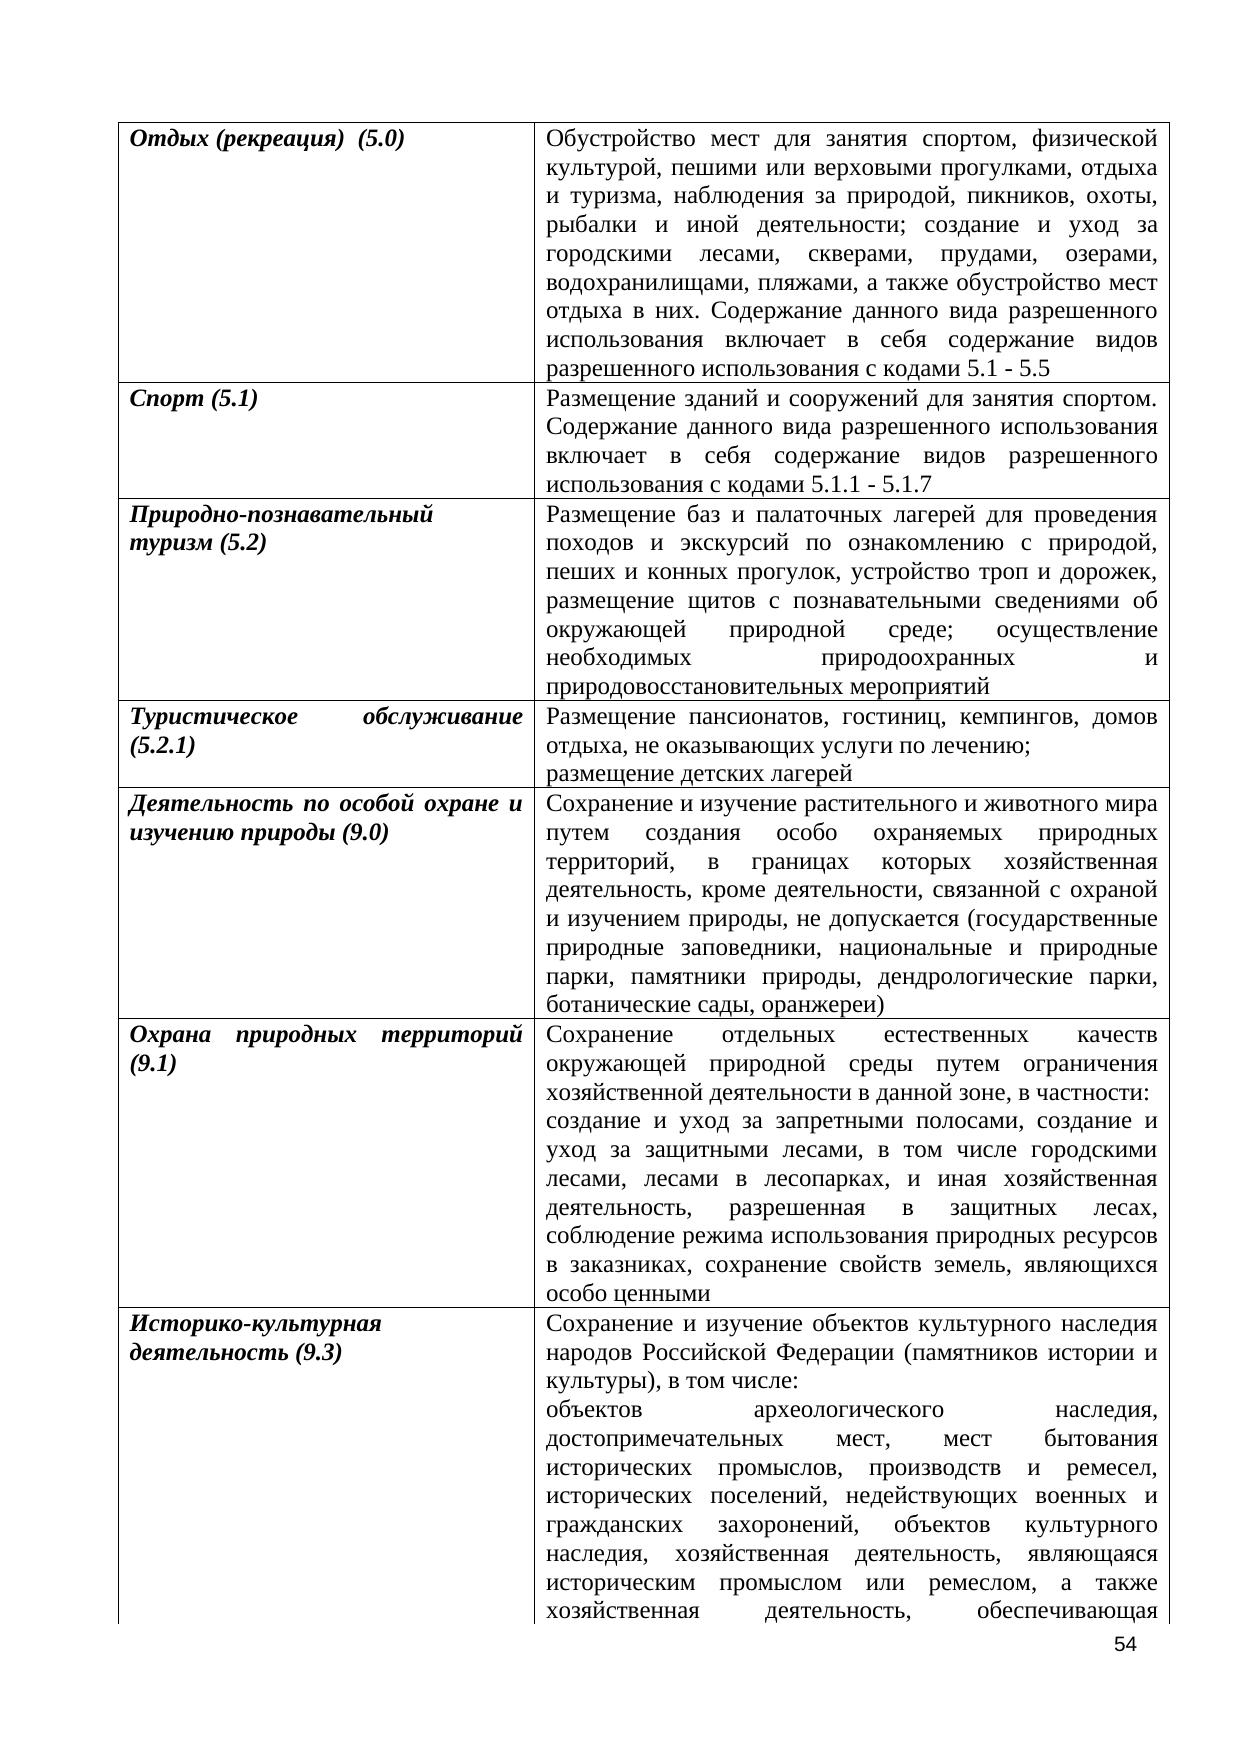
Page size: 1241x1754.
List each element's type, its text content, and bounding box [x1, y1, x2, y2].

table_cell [119, 1308, 534, 1624]
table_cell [535, 1308, 1169, 1624]
table_cell Спорт (5.1) [119, 383, 534, 498]
table_cell Деятельность по особой охране и изучению природы (9.0) [119, 788, 534, 1018]
table_cell Охрана природных территорий (9.1) [119, 1019, 534, 1307]
table_cell Размещение зданий и сооружений для занятия спортом. Содержание данного вида разрешенного использования включает в себя содержание видов разрешенного использования с кодами 5.1.1 - 5.1.7 [535, 383, 1169, 498]
table_cell Размещение баз и палаточных лагерей для проведения походов и экскурсий по ознакомлению с природой, пеших и конных прогулок, устройство троп и дорожек, размещение щитов с познавательными сведениями об окружающей природной среде; осуществление необходимых природоохранных и природовосстановительных мероприятий [535, 499, 1169, 700]
table_cell Сохранение и изучение растительного и животного мира путем создания особо охраняемых природных территорий, в границах которых хозяйственная деятельность, кроме деятельности, связанной с охраной и изучением природы, не допускается (государственные природные заповедники, национальные и природные парки, памятники природы, дендрологические парки, ботанические сады, оранжереи) [535, 788, 1169, 1018]
table_cell Сохранение отдельных естественных качеств окружающей природной среды путем ограничения хозяйственной деятельности в данной зоне, в частности: создание и уход за запретными полосами, создание и уход за защитными лесами, в том числе городскими лесами, лесами в лесопарках, и иная хозяйственная деятельность, разрешенная в защитных лесах, соблюдение режима использования природных ресурсов в заказниках, сохранение свойств земель, являющихся особо ценными [535, 1019, 1169, 1307]
table_cell Природно-познавательный туризм (5.2) [119, 499, 534, 700]
table_cell Отдых (рекреация) (5.0) [119, 123, 534, 382]
table_cell Размещение пансионатов, гостиниц, кемпингов, домов отдыха, не оказывающих услуги по лечению; размещение детских лагерей [535, 701, 1169, 787]
table_cell Туристическое обслуживание (5.2.1) [119, 701, 534, 787]
table_cell Обустройство мест для занятия спортом, физической культурой, пешими или верховыми прогулками, отдыха и туризма, наблюдения за природой, пикников, охоты, рыбалки и иной деятельности; создание и уход за городскими лесами, скверами, прудами, озерами, водохранилищами, пляжами, а также обустройство мест отдыха в них. Содержание данного вида разрешенного использования включает в себя содержание видов разрешенного использования с кодами 5.1 - 5.5 [535, 123, 1169, 382]
